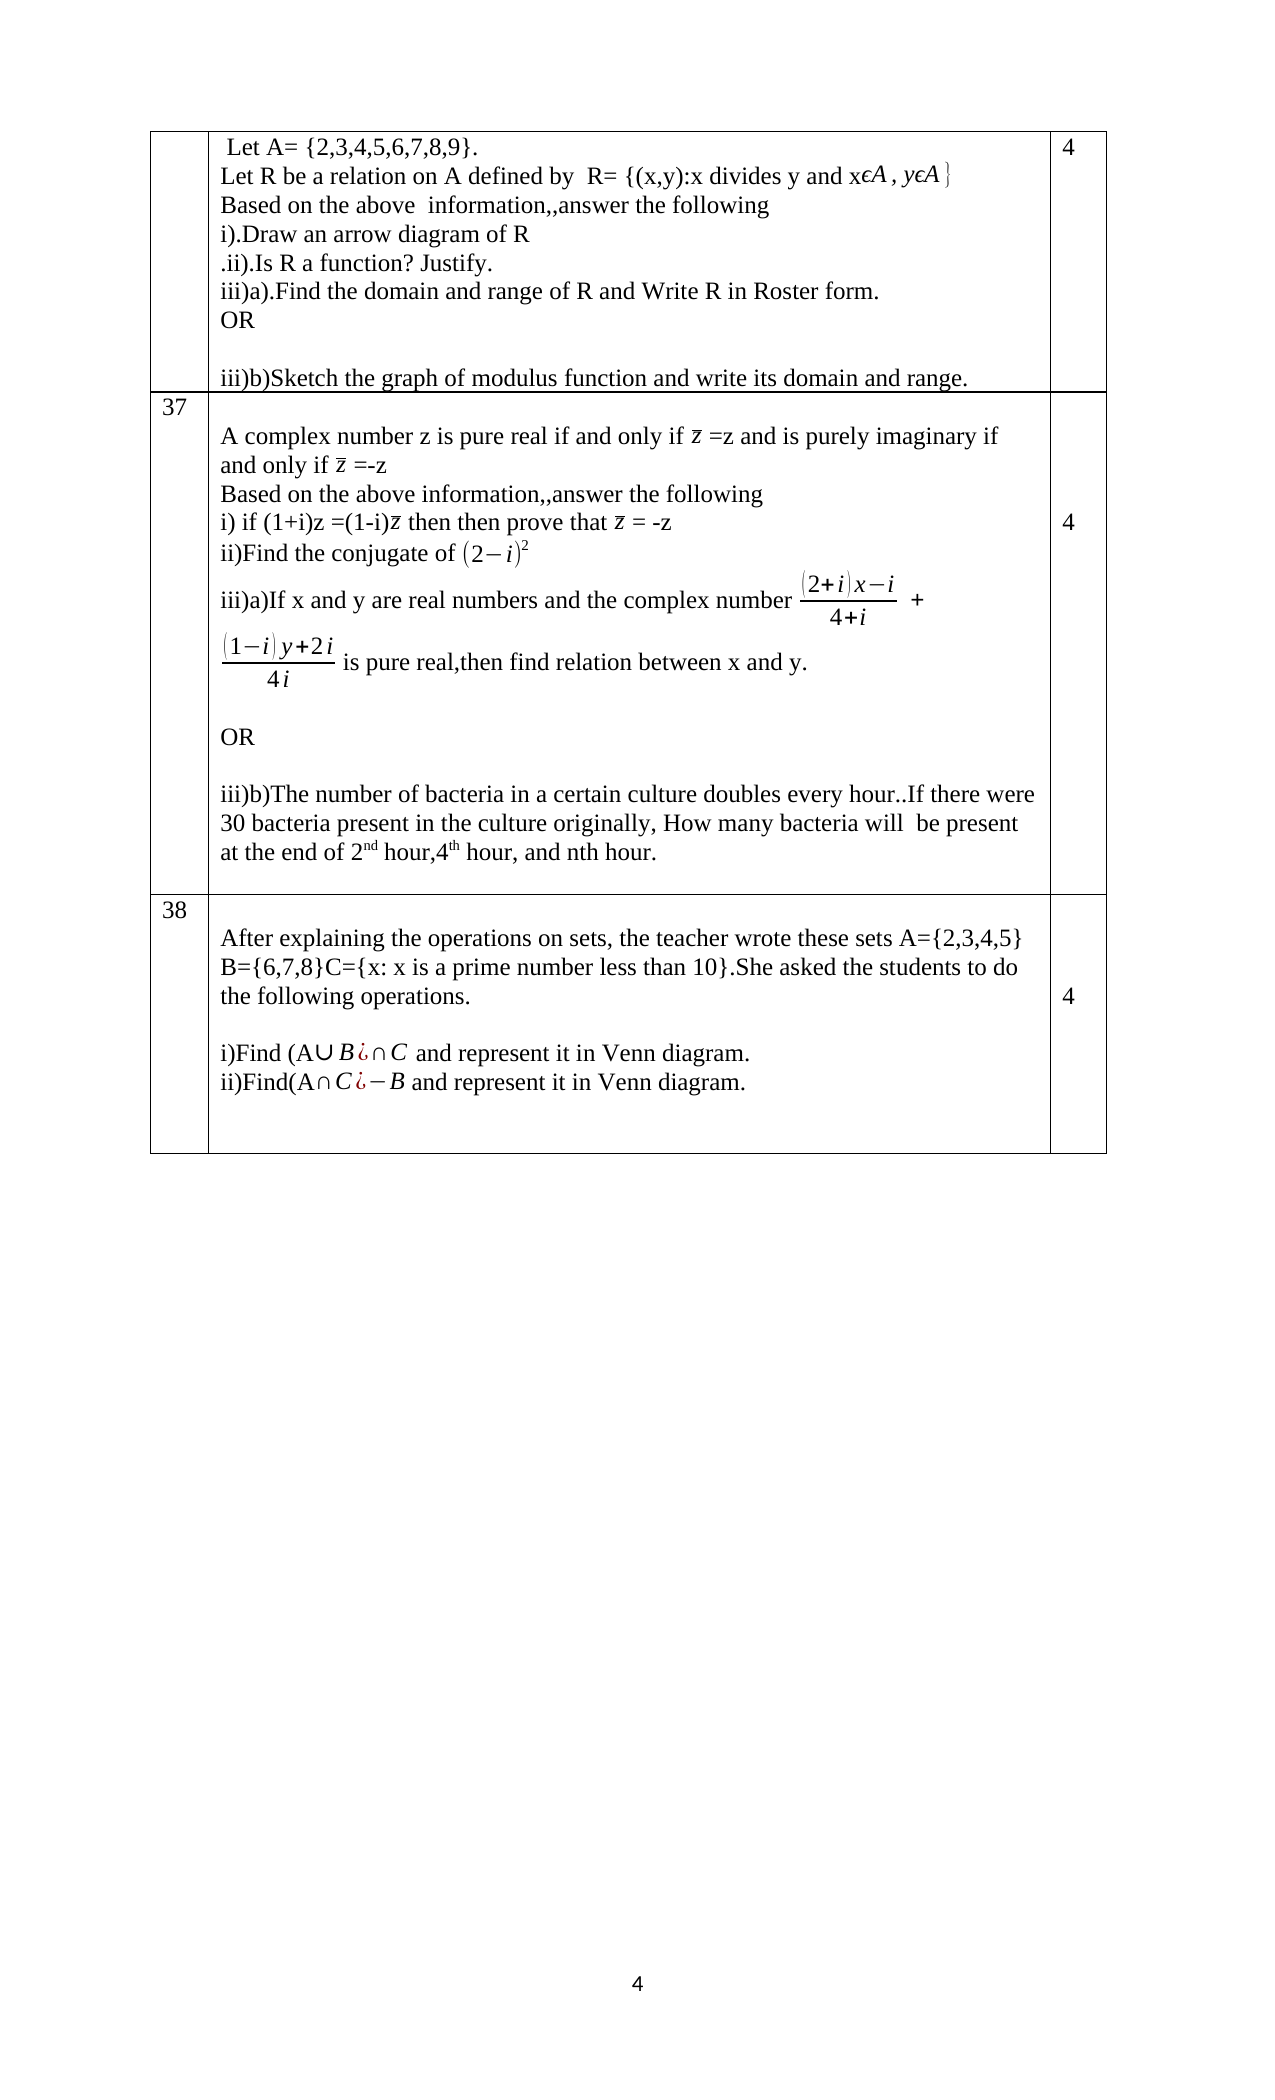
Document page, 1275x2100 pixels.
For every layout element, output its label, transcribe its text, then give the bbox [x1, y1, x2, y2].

table_cell 37 [151, 393, 208, 894]
table_cell 4 [1051, 393, 1106, 894]
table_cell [209, 132, 1050, 391]
table_cell 38 [151, 895, 208, 1153]
table_cell 36 [151, 132, 208, 391]
table_cell After explaining the operations on sets, the teacher wrote these sets A={2,3,4,5} B={6,7,8}C={x: x is a prime number less than 10}.She asked the students to do the following operations. i)Find (A and represent it in Venn diagram. ii)Find(A and represent it in Venn diagram. [209, 895, 1050, 1153]
table_cell 4 [1051, 895, 1106, 1153]
table_cell A complex number z is pure real if and only if =z and is purely imaginary if and only if =-z Based on the above information,,answer the following i) if (1+i)z =(1-i) then then prove that = -z ii)Find the conjugate of iii)a)If x and y are real numbers and the complex number + is pure real,then find relation between x and y. OR iii)b)The number of bacteria in a certain culture doubles every hour..If there were 30 bacteria present in the culture originally, How many bacteria will be present at the end of 2nd hour,4th hour, and nth hour. [209, 393, 1050, 894]
table_cell 4 [1051, 132, 1106, 391]
